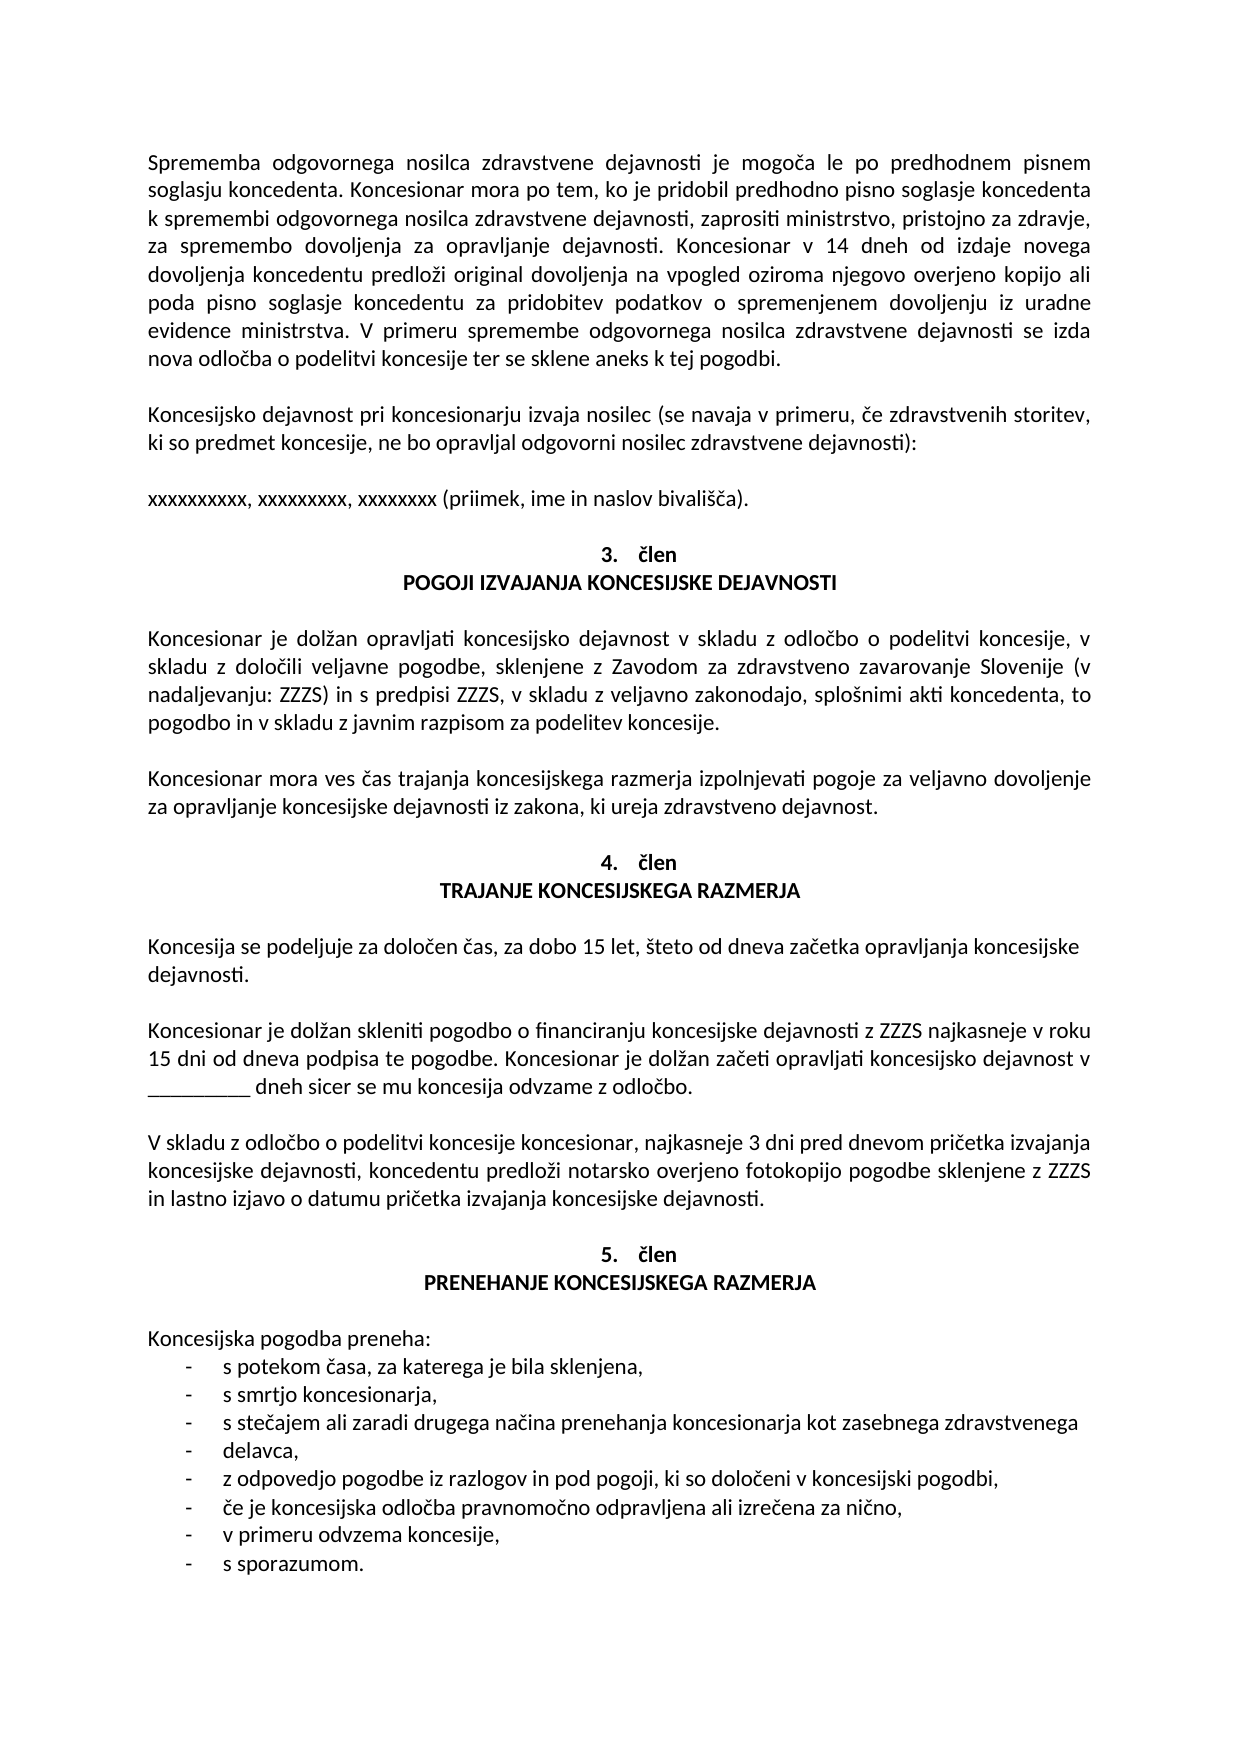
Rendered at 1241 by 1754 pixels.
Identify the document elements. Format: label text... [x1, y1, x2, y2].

text POGOJI IZVAJANJA KONCESIJSKE DEJAVNOSTI [148, 568, 1093, 596]
list s stečajem ali zaradi drugega načina prenehanja koncesionarja kot zasebnega zdravstvenega [185, 1408, 1093, 1437]
list s potekom časa, za katerega je bila sklenjena, [185, 1352, 1093, 1381]
list delavca, [185, 1437, 1093, 1464]
text V skladu z odločbo o podelitvi koncesije koncesionar, najkasneje 3 dni pred dnevom pričetka izvajanja koncesijske dejavnosti, koncedentu predloži notarsko overjeno fotokopijo pogodbe sklenjene z ZZZS in lastno izjavo o datumu pričetka izvajanja koncesijske dejavnosti. [148, 1128, 1093, 1212]
list če je koncesijska odločba pravnomočno odpravljena ali izrečena za nično, [185, 1493, 1093, 1521]
list s sporazumom. [185, 1549, 1093, 1577]
list člen [185, 1240, 1093, 1268]
text Koncesionar je dolžan opravljati koncesijsko dejavnost v skladu z odločbo o podelitvi koncesije, v skladu z določili veljavne pogodbe, sklenjene z Zavodom za zdravstveno zavarovanje Slovenije (v nadaljevanju: ZZZS) in s predpisi ZZZS, v skladu z veljavno zakonodajo, splošnimi akti koncedenta, to pogodbo in v skladu z javnim razpisom za podelitev koncesije. [148, 624, 1093, 736]
list člen [185, 848, 1093, 876]
text Koncesijsko dejavnost pri koncesionarju izvaja nosilec (se navaja v primeru, če zdravstvenih storitev, ki so predmet koncesije, ne bo opravljal odgovorni nosilec zdravstvene dejavnosti): [148, 400, 1093, 456]
list člen [185, 540, 1093, 568]
text Koncesija se podeljuje za določen čas, za dobo 15 let, šteto od dneva začetka opravljanja koncesijske dejavnosti. [148, 932, 1093, 988]
text Koncesionar je dolžan skleniti pogodbo o financiranju koncesijske dejavnosti z ZZZS najkasneje v roku 15 dni od dneva podpisa te pogodbe. Koncesionar je dolžan začeti opravljati koncesijsko dejavnost v _________ dneh sicer se mu koncesija odvzame z odločbo. [148, 1016, 1093, 1100]
list z odpovedjo pogodbe iz razlogov in pod pogoji, ki so določeni v koncesijski pogodbi, [185, 1464, 1093, 1493]
text PRENEHANJE KONCESIJSKEGA RAZMERJA [148, 1268, 1093, 1296]
text TRAJANJE KONCESIJSKEGA RAZMERJA [148, 876, 1093, 904]
text Koncesionar mora ves čas trajanja koncesijskega razmerja izpolnjevati pogoje za veljavno dovoljenje za opravljanje koncesijske dejavnosti iz zakona, ki ureja zdravstveno dejavnost. [148, 764, 1093, 820]
text Sprememba odgovornega nosilca zdravstvene dejavnosti je mogoča le po predhodnem pisnem soglasju koncedenta. Koncesionar mora po tem, ko je pridobil predhodno pisno soglasje koncedenta k spremembi odgovornega nosilca zdravstvene dejavnosti, zaprositi ministrstvo, pristojno za zdravje, za spremembo dovoljenja za opravljanje dejavnosti. Koncesionar v 14 dneh od izdaje novega dovoljenja koncedentu predloži original dovoljenja na vpogled oziroma njegovo overjeno kopijo ali poda pisno soglasje koncedentu za pridobitev podatkov o spremenjenem dovoljenju iz uradne evidence ministrstva. V primeru spremembe odgovornega nosilca zdravstvene dejavnosti se izda nova odločba o podelitvi koncesije ter se sklene aneks k tej pogodbi. [148, 148, 1093, 372]
text xxxxxxxxxx, xxxxxxxxx, xxxxxxxx (priimek, ime in naslov bivališča). [148, 484, 1093, 512]
text Koncesijska pogodba preneha: [148, 1324, 1093, 1352]
list s smrtjo koncesionarja, [185, 1381, 1093, 1408]
list v primeru odvzema koncesije, [185, 1521, 1093, 1549]
